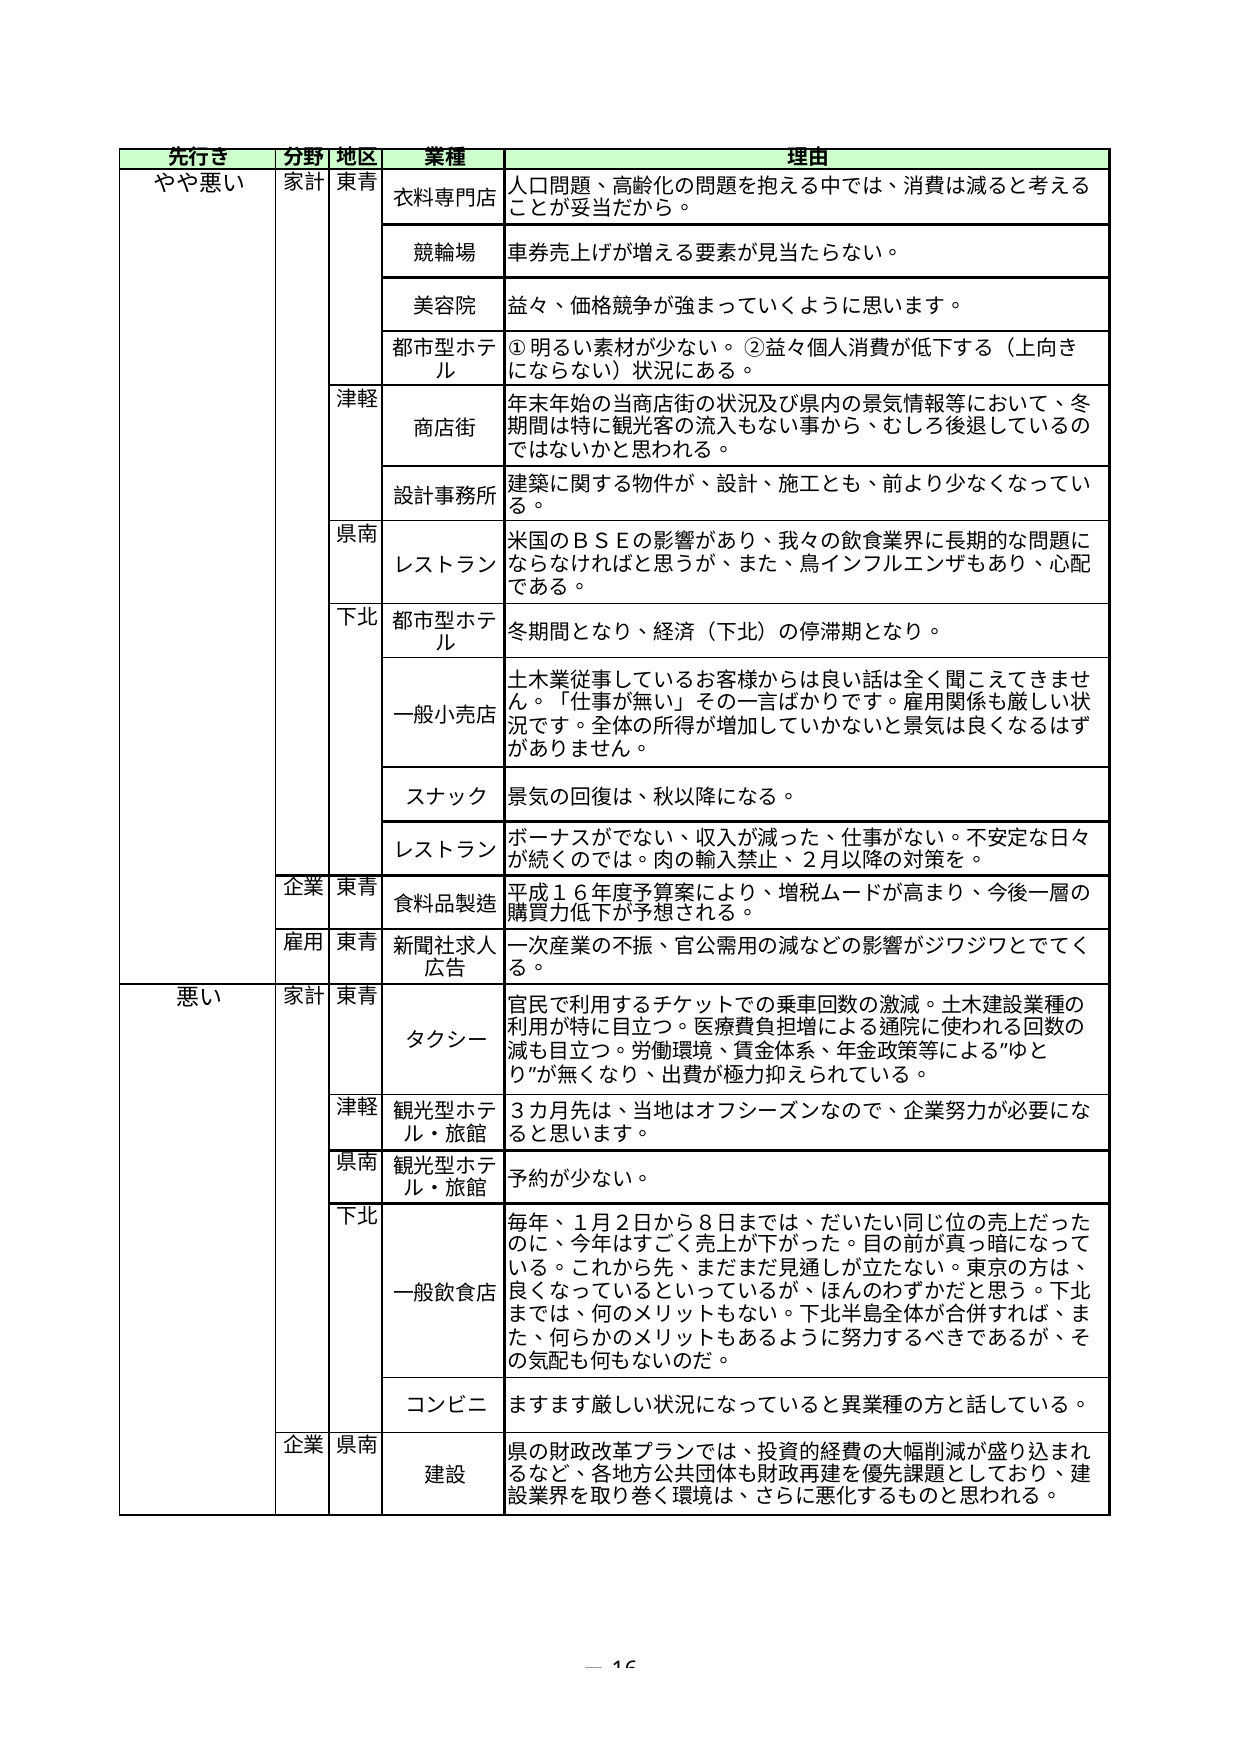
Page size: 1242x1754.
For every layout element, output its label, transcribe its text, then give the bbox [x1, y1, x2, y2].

table_cell 土木業従事しているお客様からは良い話は全く聞こえてきません。「仕事が無い」その一言ばかりです。雇用関係も厳しい状況です。全体の所得が増加していかないと景気は良くなるはずがありません。 [506, 658, 1108, 766]
table_cell 車券売上げが増える要素が見当たらない。 [506, 226, 1108, 276]
table_cell 一般小売店 [383, 658, 503, 766]
table_cell 家計 [276, 170, 328, 873]
table_cell 商店街 [383, 386, 503, 465]
table_cell 下北 [330, 604, 381, 873]
table_header 先行き [120, 150, 275, 168]
table_cell 建設 [383, 1433, 503, 1514]
table_cell 人口問題、高齢化の問題を抱える中では、消費は減ると考えることが妥当だから。 [506, 170, 1108, 223]
table_cell 津軽 [330, 386, 381, 520]
table_cell 県南 [330, 521, 381, 602]
table_cell 企業 [276, 1433, 328, 1514]
table_cell スナック [383, 768, 503, 820]
table_cell 衣料専門店 [383, 170, 503, 223]
table_cell 下北 [330, 1205, 381, 1432]
table_cell 設計事務所 [383, 467, 503, 520]
table_cell コンビニ [383, 1378, 503, 1432]
table_cell 県南 [330, 1433, 381, 1514]
table_cell 景気の回復は、秋以降になる。 [506, 768, 1108, 820]
table_cell 観光型ホテル・旅館 [383, 1095, 503, 1148]
table_cell 県南 [330, 1152, 381, 1202]
table_cell ３カ月先は、当地はオフシーズンなので、企業努力が必要になると思います。 [506, 1095, 1108, 1148]
table_cell 予約が少ない。 [506, 1152, 1108, 1202]
table_cell 津軽 [330, 1095, 381, 1148]
table_cell レストラン [383, 521, 503, 602]
table_cell 都市型ホテル [383, 604, 503, 657]
table_cell 観光型ホテル・旅館 [383, 1152, 503, 1202]
table_cell 建築に関する物件が、設計、施工とも、前より少なくなっている。 [506, 467, 1108, 520]
table_cell ますます厳しい状況になっていると異業種の方と話している。 [506, 1378, 1108, 1432]
table_cell 新聞社求人広告 [383, 930, 503, 983]
table_header 業種 [383, 150, 503, 168]
table_cell 都市型ホテル [383, 332, 503, 384]
table_cell レストラン [383, 823, 503, 873]
table_cell ①明るい素材が少ない。 ②益々個人消費が低下する（上向きにならない）状況にある。 [506, 332, 1108, 384]
table_cell 企業 [276, 877, 328, 928]
table_header 分野 [276, 150, 328, 168]
table_cell 益々、価格競争が強まっていくように思います。 [506, 279, 1108, 330]
table_cell 競輪場 [383, 226, 503, 276]
table_cell 東青 [330, 930, 381, 983]
table_cell 官民で利用するチケットでの乗車回数の激減。土木建設業種の利用が特に目立つ。医療費負担増による通院に使われる回数の減も目立つ。労働環境、賃金体系、年金政策等による”ゆと り”が無くなり、出費が極力抑えられている。 [506, 985, 1108, 1094]
table_cell 美容院 [383, 279, 503, 330]
table_cell ボーナスがでない、収入が減った、仕事がない。不安定な日々が続くのでは。肉の輸入禁止、２月以降の対策を。 [506, 823, 1108, 873]
table_cell 平成１６年度予算案により、増税ムードが高まり、今後一層の購買力低下が予想される。 [506, 877, 1108, 928]
table_cell 東青 [330, 170, 381, 384]
table_cell 毎年、１月２日から８日までは、だいたい同じ位の売上だったのに、今年はすごく売上が下がった。目の前が真っ暗になっている。これから先、まだまだ見通しが立たない。東京の方は、良くなっているといっているが、ほんのわずかだと思う。下北までは、何のメリットもない。下北半島全体が合併すれば、また、何らかのメリットもあるように努力するべきであるが、その気配も何もないのだ。 [506, 1205, 1108, 1377]
table_header 理由 [506, 150, 1108, 168]
table_cell 悪い [120, 985, 275, 1514]
table_cell 県の財政改革プランでは、投資的経費の大幅削減が盛り込まれるなど、各地方公共団体も財政再建を優先課題としており、建設業界を取り巻く環境は、さらに悪化するものと思われる。 [506, 1433, 1108, 1514]
table_cell 米国のＢＳＥの影響があり、我々の飲食業界に長期的な問題にならなければと思うが、また、鳥インフルエンザもあり、心配である。 [506, 521, 1108, 602]
table_cell 年末年始の当商店街の状況及び県内の景気情報等において、冬期間は特に観光客の流入もない事から、むしろ後退しているのではないかと思われる。 [506, 386, 1108, 465]
table_header 地区 [330, 150, 381, 168]
table_cell 一般飲食店 [383, 1205, 503, 1377]
table_cell 一次産業の不振、官公需用の減などの影響がジワジワとでてくる。 [506, 930, 1108, 983]
table_cell 東青 [330, 985, 381, 1094]
table_cell 雇用 [276, 930, 328, 983]
table_cell 東青 [330, 877, 381, 928]
table_cell 家計 [276, 985, 328, 1432]
table_cell 冬期間となり、経済（下北）の停滞期となり。 [506, 604, 1108, 657]
table_cell タクシー [383, 985, 503, 1094]
table_cell 食料品製造 [383, 877, 503, 928]
table_cell やや悪い [120, 170, 275, 983]
